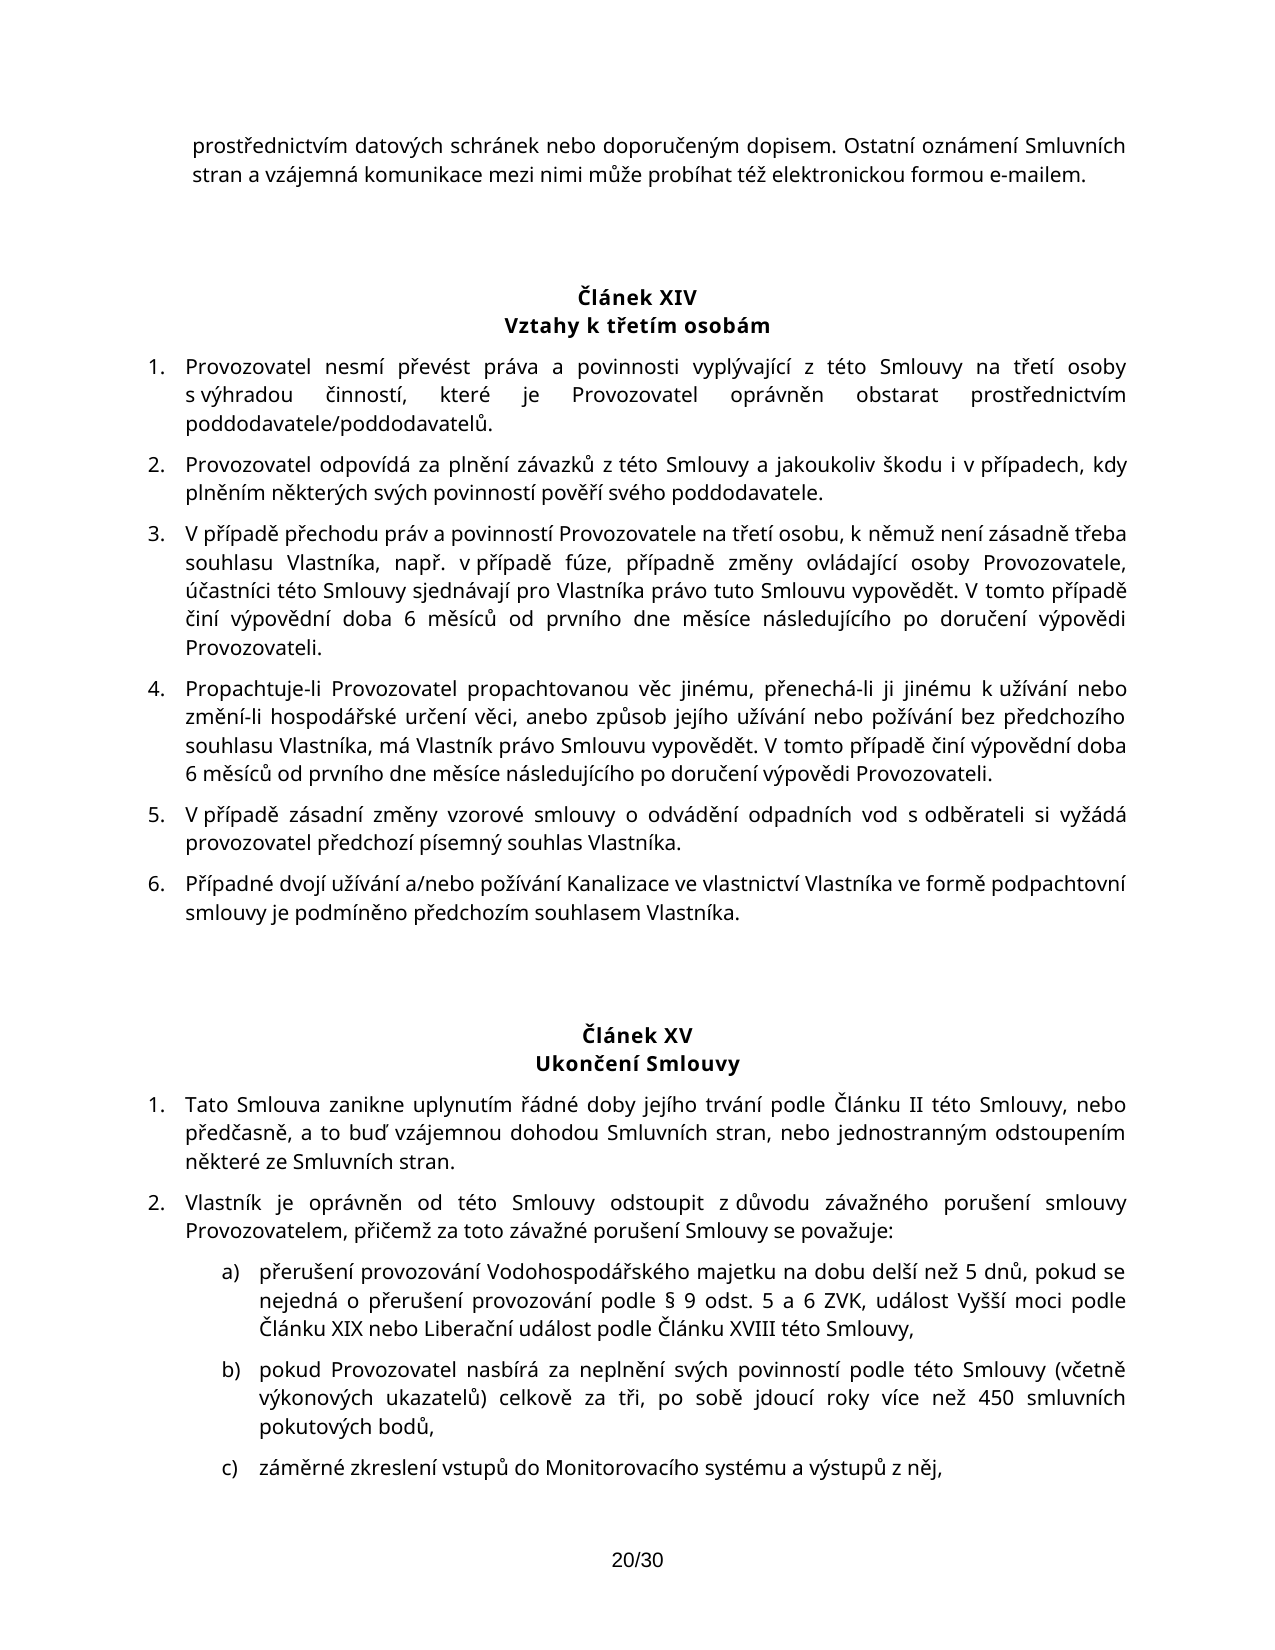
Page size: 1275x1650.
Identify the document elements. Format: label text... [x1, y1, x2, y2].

subtitle Článek XIV Vztahy k třetím osobám [148, 283, 1127, 339]
list Vlastník je oprávněn od této Smlouvy odstoupit z důvodu závažného porušení smlouvy Provozovatelem, přičemž za toto závažné porušení Smlouvy se považuje: [148, 1188, 1127, 1245]
list Provozovatel nesmí převést práva a povinnosti vyplývající z této Smlouvy na třetí osoby s výhradou činností, které je Provozovatel oprávněn obstarat prostřednictvím poddodavatele/poddodavatelů. [148, 352, 1127, 437]
list V případě zásadní změny vzorové smlouvy o odvádění odpadních vod s odběrateli si vyžádá provozovatel předchozí písemný souhlas Vlastníka. [148, 800, 1127, 857]
list pokud Provozovatel nasbírá za neplnění svých povinností podle této Smlouvy (včetně výkonových ukazatelů) celkově za tři, po sobě jdoucí roky více než 450 smluvních pokutových bodů, [221, 1355, 1127, 1440]
list Provozovatel odpovídá za plnění závazků z této Smlouvy a jakoukoliv škodu i v případech, kdy plněním některých svých povinností pověří svého poddodavatele. [148, 450, 1127, 507]
subtitle Článek XV Ukončení Smlouvy [148, 1021, 1127, 1078]
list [148, 131, 1127, 188]
list Propachtuje-li Provozovatel propachtovanou věc jinému, přenechá-li ji jinému k užívání nebo změní-li hospodářské určení věci, anebo způsob jejího užívání nebo požívání bez předchozího souhlasu Vlastníka, má Vlastník právo Smlouvu vypovědět. V tomto případě činí výpovědní doba 6 měsíců od prvního dne měsíce následujícího po doručení výpovědi Provozovateli. [148, 674, 1127, 788]
list přerušení provozování Vodohospodářského majetku na dobu delší než 5 dnů, pokud se nejedná o přerušení provozování podle § 9 odst. 5 a 6 ZVK, událost Vyšší moci podle Článku XIX nebo Liberační událost podle Článku XVIII této Smlouvy, [221, 1257, 1127, 1343]
list záměrné zkreslení vstupů do Monitorovacího systému a výstupů z něj, [221, 1453, 1127, 1481]
list V případě přechodu práv a povinností Provozovatele na třetí osobu, k němuž není zásadně třeba souhlasu Vlastníka, např. v případě fúze, případně změny ovládající osoby Provozovatele, účastníci této Smlouvy sjednávají pro Vlastníka právo tuto Smlouvu vypovědět. V tomto případě činí výpovědní doba 6 měsíců od prvního dne měsíce následujícího po doručení výpovědi Provozovateli. [148, 519, 1127, 661]
list Případné dvojí užívání a/nebo požívání Kanalizace ve vlastnictví Vlastníka ve formě podpachtovní smlouvy je podmíněno předchozím souhlasem Vlastníka. [148, 869, 1127, 926]
list Tato Smlouva zanikne uplynutím řádné doby jejího trvání podle Článku II této Smlouvy, nebo předčasně, a to buď vzájemnou dohodou Smluvních stran, nebo jednostranným odstoupením některé ze Smluvních stran. [148, 1090, 1127, 1175]
